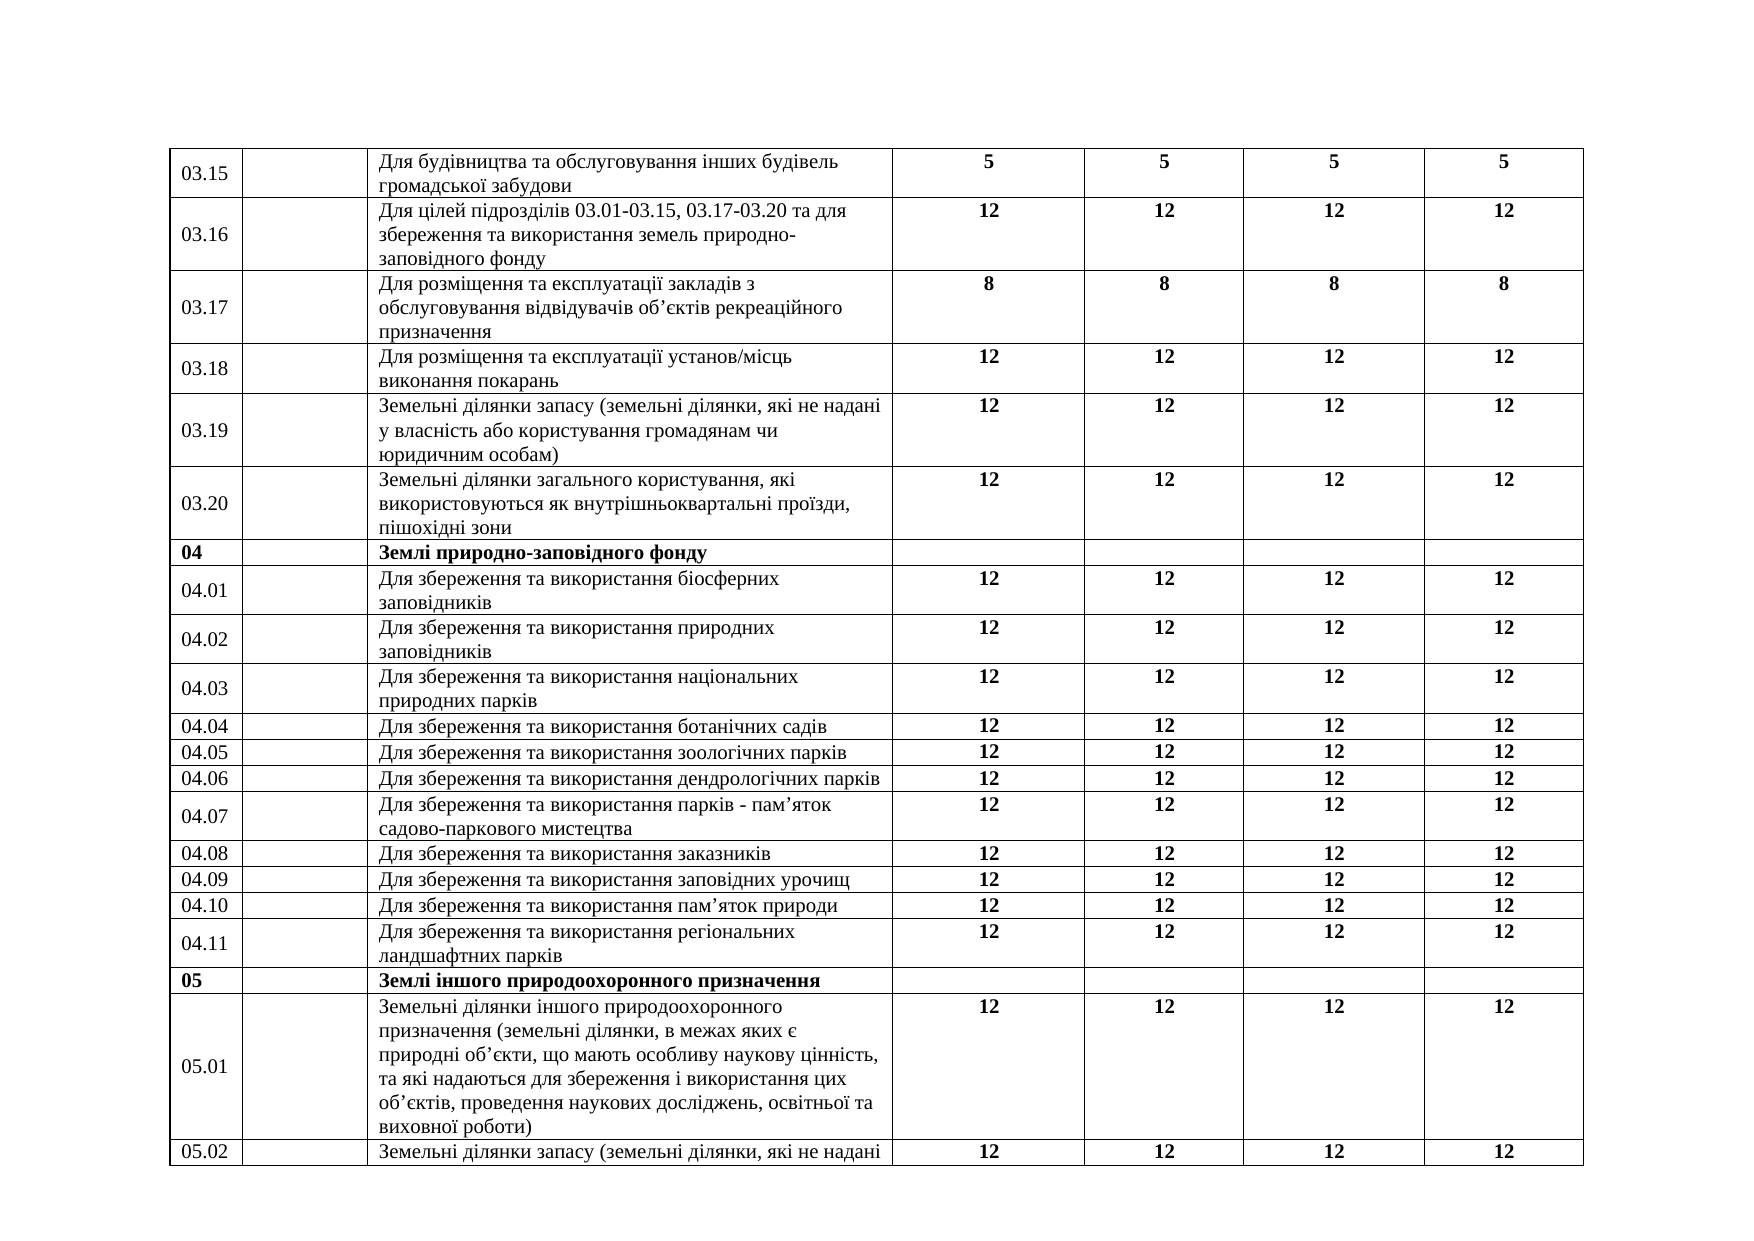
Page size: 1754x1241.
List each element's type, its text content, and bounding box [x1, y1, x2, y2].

table_cell 12 [893, 994, 1084, 1138]
table_cell 12 [893, 893, 1084, 918]
table_cell Для збереження та використання парків - пам’яток садово-паркового мистецтва [368, 792, 892, 840]
table_cell 8 [893, 271, 1084, 343]
table_cell 12 [893, 198, 1084, 270]
table_cell 12 [1244, 919, 1424, 967]
table_cell [243, 467, 367, 539]
table_cell 12 [1244, 994, 1424, 1138]
table_cell 12 [1425, 766, 1583, 791]
table_cell 12 [1085, 615, 1243, 663]
table_cell 12 [1244, 1140, 1424, 1164]
table_cell 12 [1085, 841, 1243, 866]
table_cell 12 [1244, 740, 1424, 764]
table_cell 12 [1425, 467, 1583, 539]
table_cell 12 [1425, 994, 1583, 1138]
table_cell [243, 919, 367, 967]
table_cell Земельні ділянки запасу (земельні ділянки, які не надані у власність або користування громадянам чи юридичним особам) [368, 394, 892, 466]
table_cell 12 [893, 919, 1084, 967]
table_cell 03.16 [171, 198, 242, 270]
table_cell 12 [893, 740, 1084, 764]
table_cell 12 [893, 841, 1084, 866]
table_cell [243, 714, 367, 738]
table_cell 12 [1244, 664, 1424, 712]
table_cell 12 [893, 766, 1084, 791]
table_cell 04.02 [171, 615, 242, 663]
table_cell Для збереження та використання заповідних урочищ [368, 867, 892, 892]
table_cell 12 [893, 664, 1084, 712]
table_cell Для цілей підрозділів 03.01-03.15, 03.17-03.20 та для збереження та використання земель природно-заповідного фонду [368, 198, 892, 270]
table_cell [243, 867, 367, 892]
table_cell 04.05 [171, 740, 242, 764]
table_cell Для розміщення та експлуатації закладів з обслуговування відвідувачів об’єктів рекреаційного призначення [368, 271, 892, 343]
table_cell 5 [893, 149, 1084, 197]
table_cell Для збереження та використання заказників [368, 841, 892, 866]
table_cell [243, 149, 367, 197]
table_cell [243, 841, 367, 866]
table_cell 8 [1425, 271, 1583, 343]
table_cell Для збереження та використання регіональних ландшафтних парків [368, 919, 892, 967]
table_cell 04.10 [171, 893, 242, 918]
table_cell 12 [1085, 664, 1243, 712]
table_cell 5 [1425, 149, 1583, 197]
table_cell 12 [1425, 740, 1583, 764]
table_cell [368, 1140, 892, 1164]
table_cell [893, 968, 1084, 993]
table_cell 12 [1085, 566, 1243, 614]
table_cell 04.08 [171, 841, 242, 866]
table_cell 12 [1085, 344, 1243, 392]
table_cell Для розміщення та експлуатації установ/місць виконання покарань [368, 344, 892, 392]
table_cell 12 [893, 615, 1084, 663]
table_cell 12 [1425, 1140, 1583, 1164]
table_cell 12 [1085, 198, 1243, 270]
table_cell Земельні ділянки загального користування, які використовуються як внутрішньоквартальні проїзди, пішохідні зони [368, 467, 892, 539]
table_cell [243, 1140, 367, 1164]
table_cell [1425, 540, 1583, 565]
table_cell 12 [1085, 394, 1243, 466]
table_cell [243, 271, 367, 343]
table_cell [1244, 968, 1424, 993]
table_cell 12 [1244, 467, 1424, 539]
table_cell 12 [1244, 714, 1424, 738]
table_cell Для збереження та використання ботанічних садів [368, 714, 892, 738]
table_cell 12 [1425, 792, 1583, 840]
table_cell 12 [1085, 994, 1243, 1138]
table_cell 05 [171, 968, 242, 993]
table_cell [243, 198, 367, 270]
table_cell 12 [1085, 766, 1243, 791]
table_cell 12 [1425, 615, 1583, 663]
table_cell 12 [1425, 198, 1583, 270]
table_cell 12 [1244, 867, 1424, 892]
table_cell [1244, 540, 1424, 565]
table_cell [243, 994, 367, 1138]
table_cell [893, 540, 1084, 565]
table_cell 12 [1425, 867, 1583, 892]
table_cell 04.09 [171, 867, 242, 892]
table_cell [243, 615, 367, 663]
table_cell 12 [1425, 566, 1583, 614]
table_cell 03.18 [171, 344, 242, 392]
table_cell Для будівництва та обслуговування інших будівель громадської забудови [368, 149, 892, 197]
table_cell [243, 566, 367, 614]
table_cell 12 [1425, 919, 1583, 967]
table_cell [243, 792, 367, 840]
table_cell 12 [1244, 792, 1424, 840]
table_cell 12 [1085, 1140, 1243, 1164]
table_cell 12 [893, 1140, 1084, 1164]
table_cell Землі іншого природоохоронного призначення [368, 968, 892, 993]
table_cell 03.20 [171, 467, 242, 539]
table_cell 12 [893, 714, 1084, 738]
table_cell 12 [1244, 198, 1424, 270]
table_cell 12 [1085, 740, 1243, 764]
table_cell [243, 766, 367, 791]
table_cell 12 [1085, 467, 1243, 539]
table_cell 12 [1244, 344, 1424, 392]
table_cell 12 [1085, 919, 1243, 967]
table_cell [243, 540, 367, 565]
table_cell 03.19 [171, 394, 242, 466]
table_cell 12 [1425, 841, 1583, 866]
table_cell Для збереження та використання національних природних парків [368, 664, 892, 712]
table_cell 05.01 [171, 994, 242, 1138]
table_cell Для збереження та використання природних заповідників [368, 615, 892, 663]
table_cell 04 [171, 540, 242, 565]
table_cell Для збереження та використання зоологічних парків [368, 740, 892, 764]
table_cell 12 [1244, 841, 1424, 866]
table_cell [243, 893, 367, 918]
table_cell 5 [1085, 149, 1243, 197]
table_cell 12 [893, 467, 1084, 539]
table_cell [243, 394, 367, 466]
table_cell [243, 664, 367, 712]
table_cell 12 [1425, 664, 1583, 712]
table_cell 12 [1425, 344, 1583, 392]
table_cell 12 [1244, 766, 1424, 791]
table_cell 12 [1244, 615, 1424, 663]
table_cell 5 [1244, 149, 1424, 197]
table_cell Землі природно-заповідного фонду [368, 540, 892, 565]
table_cell Земельні ділянки іншого природоохоронного призначення (земельні ділянки, в межах яких є природні об’єкти, що мають особливу наукову цінність, та які надаються для збереження і використання цих об’єктів, проведення наукових досліджень, освітньої та виховної роботи) [368, 994, 892, 1138]
table_cell 04.07 [171, 792, 242, 840]
table_cell 03.15 [171, 149, 242, 197]
table_cell Для збереження та використання дендрологічних парків [368, 766, 892, 791]
table_cell 12 [1085, 792, 1243, 840]
table_cell 04.04 [171, 714, 242, 738]
table_cell 12 [1244, 893, 1424, 918]
table_cell 12 [893, 867, 1084, 892]
table_cell 03.17 [171, 271, 242, 343]
table_cell 12 [1244, 394, 1424, 466]
table_cell [1085, 968, 1243, 993]
table_cell 12 [1244, 566, 1424, 614]
table_cell [1425, 968, 1583, 993]
table_cell 05.02 [171, 1140, 242, 1164]
table_cell 12 [1425, 394, 1583, 466]
table_cell 12 [893, 344, 1084, 392]
table_cell 04.06 [171, 766, 242, 791]
table_cell Для збереження та використання пам’яток природи [368, 893, 892, 918]
table_cell 12 [1425, 714, 1583, 738]
table_cell 12 [1425, 893, 1583, 918]
table_cell [243, 344, 367, 392]
table_cell 04.01 [171, 566, 242, 614]
table_cell 12 [1085, 893, 1243, 918]
table_cell 04.11 [171, 919, 242, 967]
table_cell 04.03 [171, 664, 242, 712]
table_cell [243, 968, 367, 993]
table_cell 12 [893, 792, 1084, 840]
table_cell 12 [1085, 867, 1243, 892]
table_cell 12 [893, 394, 1084, 466]
table_cell [243, 740, 367, 764]
table_cell [1085, 540, 1243, 565]
table_cell 12 [1085, 714, 1243, 738]
table_cell Для збереження та використання біосферних заповідників [368, 566, 892, 614]
table_cell 12 [893, 566, 1084, 614]
table_cell 8 [1085, 271, 1243, 343]
table_cell 8 [1244, 271, 1424, 343]
